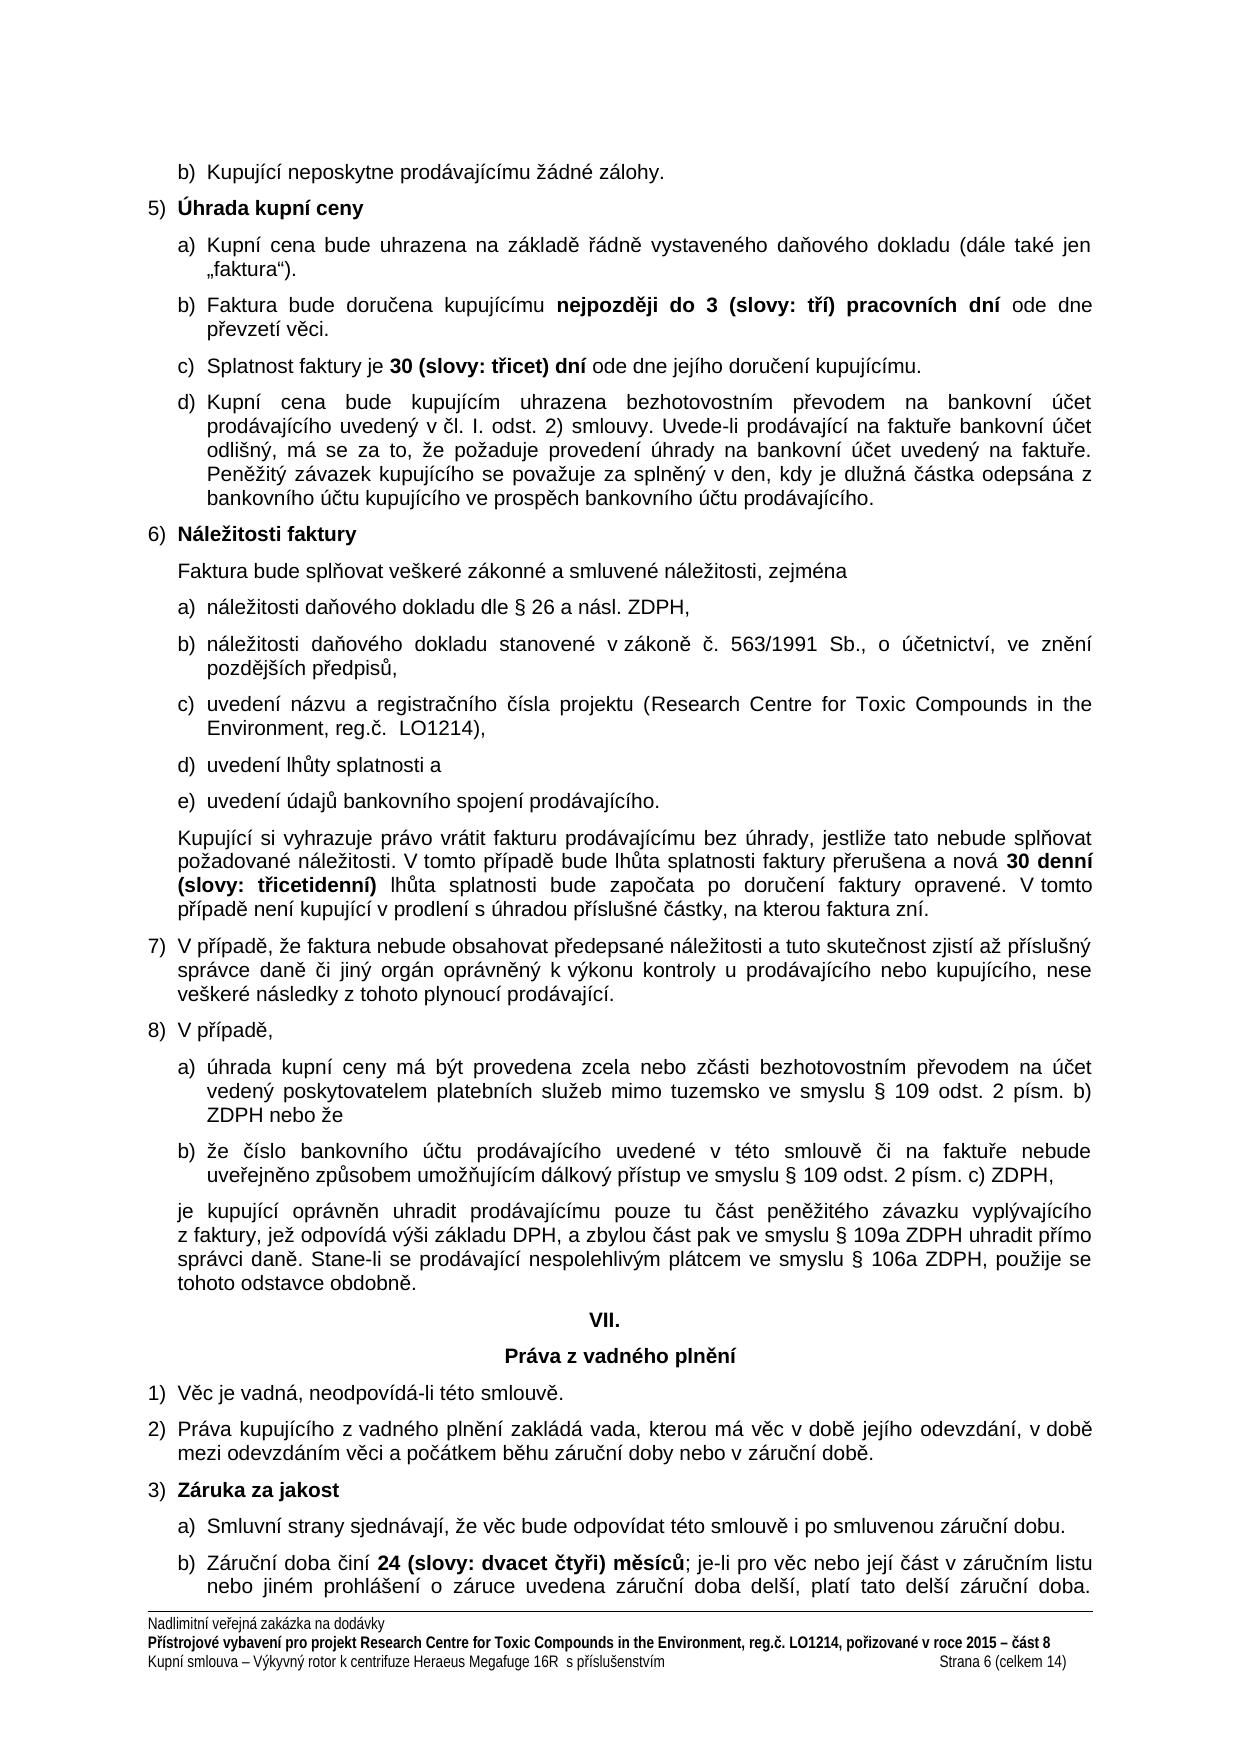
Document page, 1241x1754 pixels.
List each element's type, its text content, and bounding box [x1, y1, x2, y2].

list Splatnost faktury je 30 (slovy: třicet) dní ode dne jejího doručení kupujícímu. [177, 353, 1093, 377]
list V případě, že faktura nebude obsahovat předepsané náležitosti a tuto skutečnost zjistí až příslušný správce daně či jiný orgán oprávněný k výkonu kontroly u prodávajícího nebo kupujícího, nese veškeré následky z tohoto plynoucí prodávající. [148, 934, 1093, 1006]
list uvedení lhůty splatnosti a [177, 752, 1093, 776]
text Práva z vadného plnění [148, 1344, 1093, 1368]
list náležitosti daňového dokladu dle § 26 a násl. ZDPH, [177, 595, 1093, 619]
list Kupní cena bude uhrazena na základě řádně vystaveného daňového dokladu (dále také jen „faktura“). [177, 233, 1093, 281]
list Záruka za jakost [148, 1477, 1093, 1501]
list Práva kupujícího z vadného plnění zakládá vada, kterou má věc v době jejího odevzdání, v době mezi odevzdáním věci a počátkem běhu záruční doby nebo v záruční době. [148, 1417, 1093, 1465]
text Kupující si vyhrazuje právo vrátit fakturu prodávajícímu bez úhrady, jestliže tato nebude splňovat požadované náležitosti. V tomto případě bude lhůta splatnosti faktury přerušena a nová 30 denní (slovy: třicetidenní) lhůta splatnosti bude započata po doručení faktury opravené. V tomto případě není kupující v prodlení s úhradou příslušné částky, na kterou faktura zní. [177, 825, 1093, 921]
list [177, 1550, 1093, 1598]
list náležitosti daňového dokladu stanovené v zákoně č. 563/1991 Sb., o účetnictví, ve znění pozdějších předpisů, [177, 632, 1093, 679]
list Kupující neposkytne prodávajícímu žádné zálohy. [177, 160, 1093, 184]
list úhrada kupní ceny má být provedena zcela nebo zčásti bezhotovostním převodem na účet vedený poskytovatelem platebních služeb mimo tuzemsko ve smyslu § 109 odst. 2 písm. b) ZDPH nebo že [177, 1054, 1093, 1126]
list Věc je vadná, neodpovídá-li této smlouvě. [148, 1381, 1093, 1404]
list V případě, [148, 1018, 1093, 1042]
text Faktura bude splňovat veškeré zákonné a smluvené náležitosti, zejména [177, 559, 1093, 583]
text je kupující oprávněn uhradit prodávajícímu pouze tu část peněžitého závazku vyplývajícího z faktury, jež odpovídá výši základu DPH, a zbylou část pak ve smyslu § 109a ZDPH uhradit přímo správci daně. Stane-li se prodávající nespolehlivým plátcem ve smyslu § 106a ZDPH, použije se tohoto odstavce obdobně. [177, 1199, 1093, 1295]
list že číslo bankovního účtu prodávajícího uvedené v této smlouvě či na faktuře nebude uveřejněno způsobem umožňujícím dálkový přístup ve smyslu § 109 odst. 2 písm. c) ZDPH, [177, 1139, 1093, 1187]
list Náležitosti faktury [148, 522, 1093, 546]
list Úhrada kupní ceny [148, 196, 1093, 220]
list Faktura bude doručena kupujícímu nejpozději do 3 (slovy: tří) pracovních dní ode dne převzetí věci. [177, 293, 1093, 341]
list Smluvní strany sjednávají, že věc bude odpovídat této smlouvě i po smluvenou záruční dobu. [177, 1514, 1093, 1538]
list uvedení údajů bankovního spojení prodávajícího. [177, 789, 1093, 813]
list Kupní cena bude kupujícím uhrazena bezhotovostním převodem na bankovní účet prodávajícího uvedený v čl. I. odst. 2) smlouvy. Uvede-li prodávající na faktuře bankovní účet odlišný, má se za to, že požaduje provedení úhrady na bankovní účet uvedený na faktuře. Peněžitý závazek kupujícího se považuje za splněný v den, kdy je dlužná částka odepsána z bankovního účtu kupujícího ve prospěch bankovního účtu prodávajícího. [177, 390, 1093, 510]
list uvedení názvu a registračního čísla projektu (Research Centre for Toxic Compounds in the Environment, reg.č. LO1214), [177, 692, 1093, 740]
